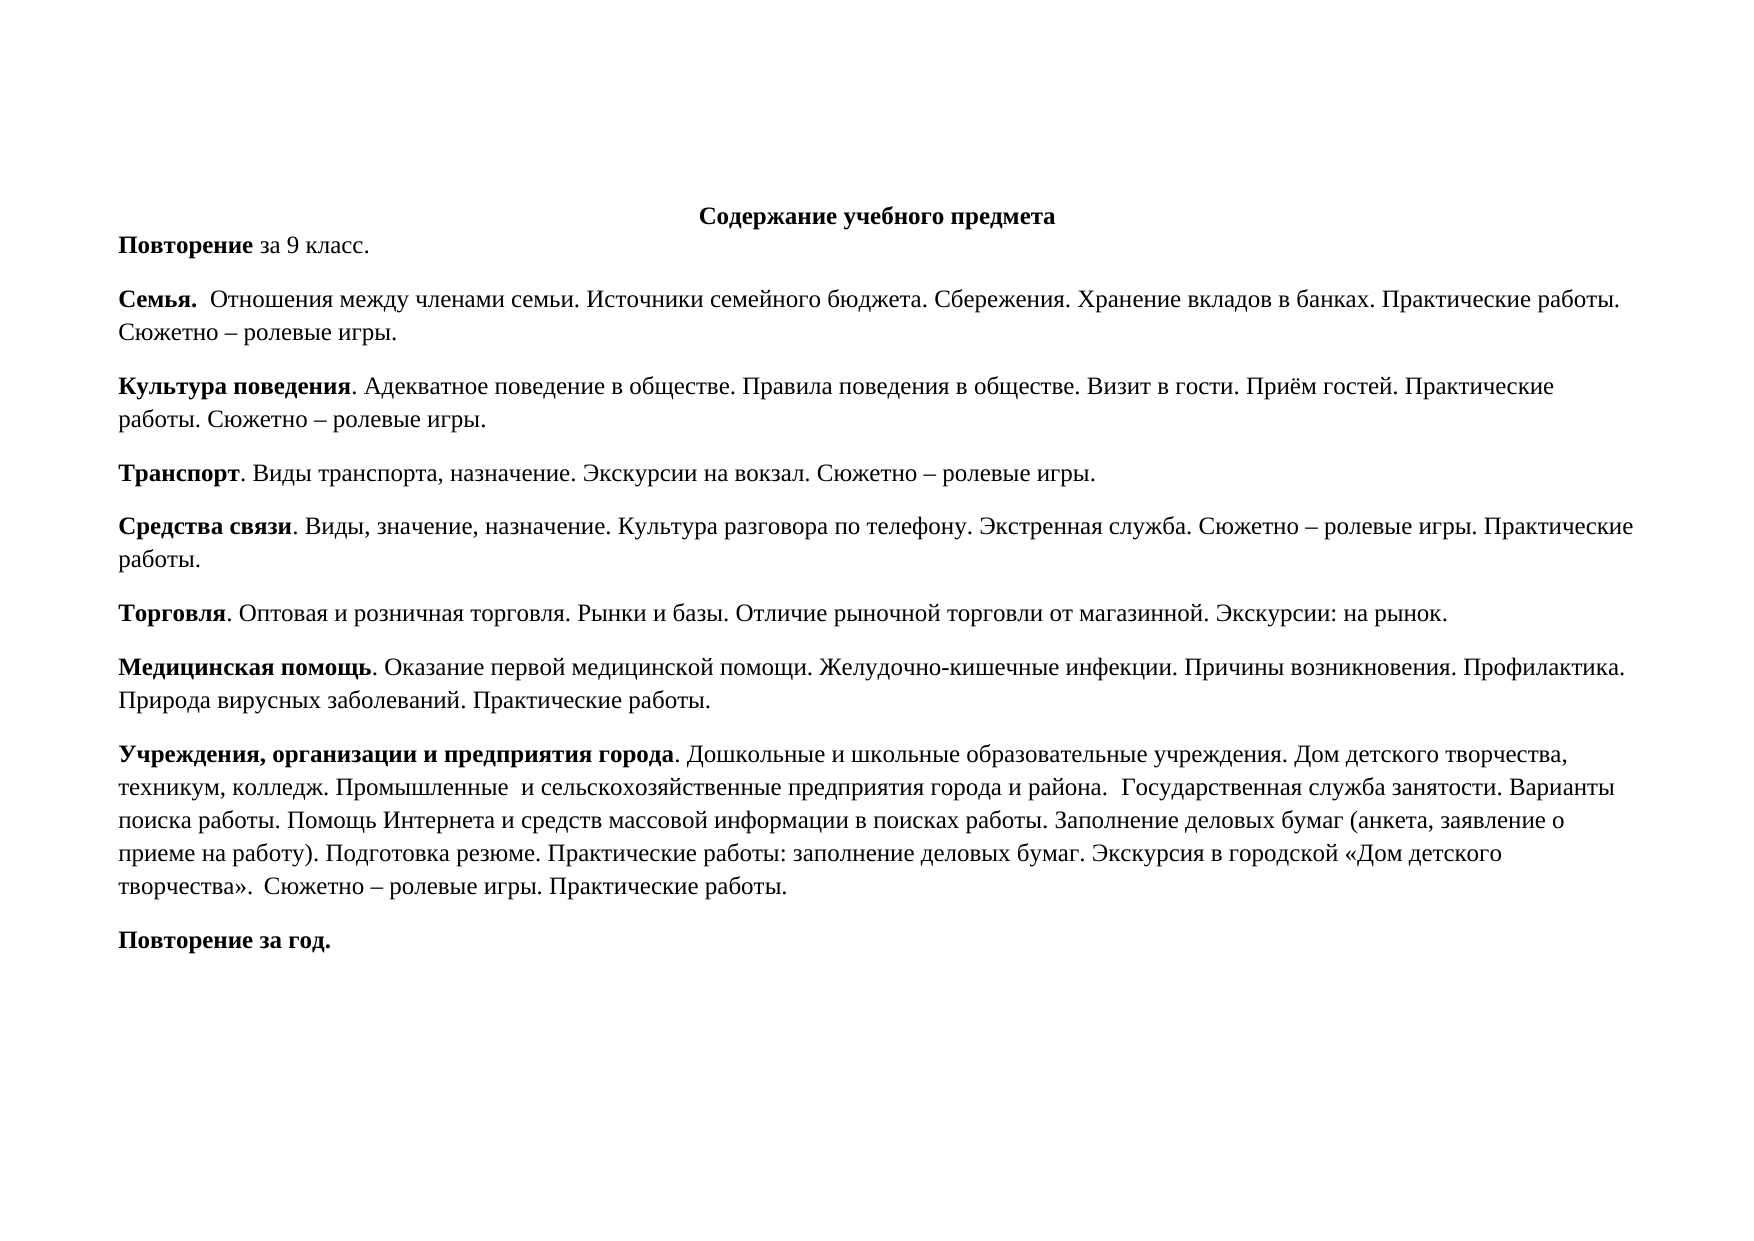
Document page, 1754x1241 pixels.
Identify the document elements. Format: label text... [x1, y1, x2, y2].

text Повторение за год. [118, 925, 1636, 954]
text Семья. Отношения между членами семьи. Источники семейного бюджета. Сбережения. Хранение вкладов в банках. Практические работы. Сюжетно – ролевые игры. [118, 284, 1636, 346]
text Торговля. Оптовая и розничная торговля. Рынки и базы. Отличие рыночной торговли от магазинной. Экскурсии: на рынок. [118, 598, 1636, 627]
text Медицинская помощь. Оказание первой медицинской помощи. Желудочно-кишечные инфекции. Причины возникновения. Профилактика. Природа вирусных заболеваний. Практические работы. [118, 652, 1636, 714]
text Повторение за 9 класс. [118, 230, 1636, 259]
text Транспорт. Виды транспорта, назначение. Экскурсии на вокзал. Сюжетно – ролевые игры. [118, 458, 1636, 486]
text Содержание учебного предмета [118, 201, 1636, 230]
text Учреждения, организации и предприятия города. Дошкольные и школьные образовательные учреждения. Дом детского творчества, техникум, колледж. Промышленные и сельскохозяйственные предприятия города и района. Государственная служба занятости. Варианты поиска работы. Помощь Интернета и средств массовой информации в поисках работы. Заполнение деловых бумаг (анкета, заявление о приеме на работу). Подготовка резюме. Практические работы: заполнение деловых бумаг. Экскурсия в городской «Дом детского творчества». Сюжетно – ролевые игры. Практические работы. [118, 739, 1636, 900]
text Средства связи. Виды, значение, назначение. Культура разговора по телефону. Экстренная служба. Сюжетно – ролевые игры. Практические работы. [118, 511, 1636, 573]
text Культура поведения. Адекватное поведение в обществе. Правила поведения в обществе. Визит в гости. Приём гостей. Практические работы. Сюжетно – ролевые игры. [118, 371, 1636, 432]
